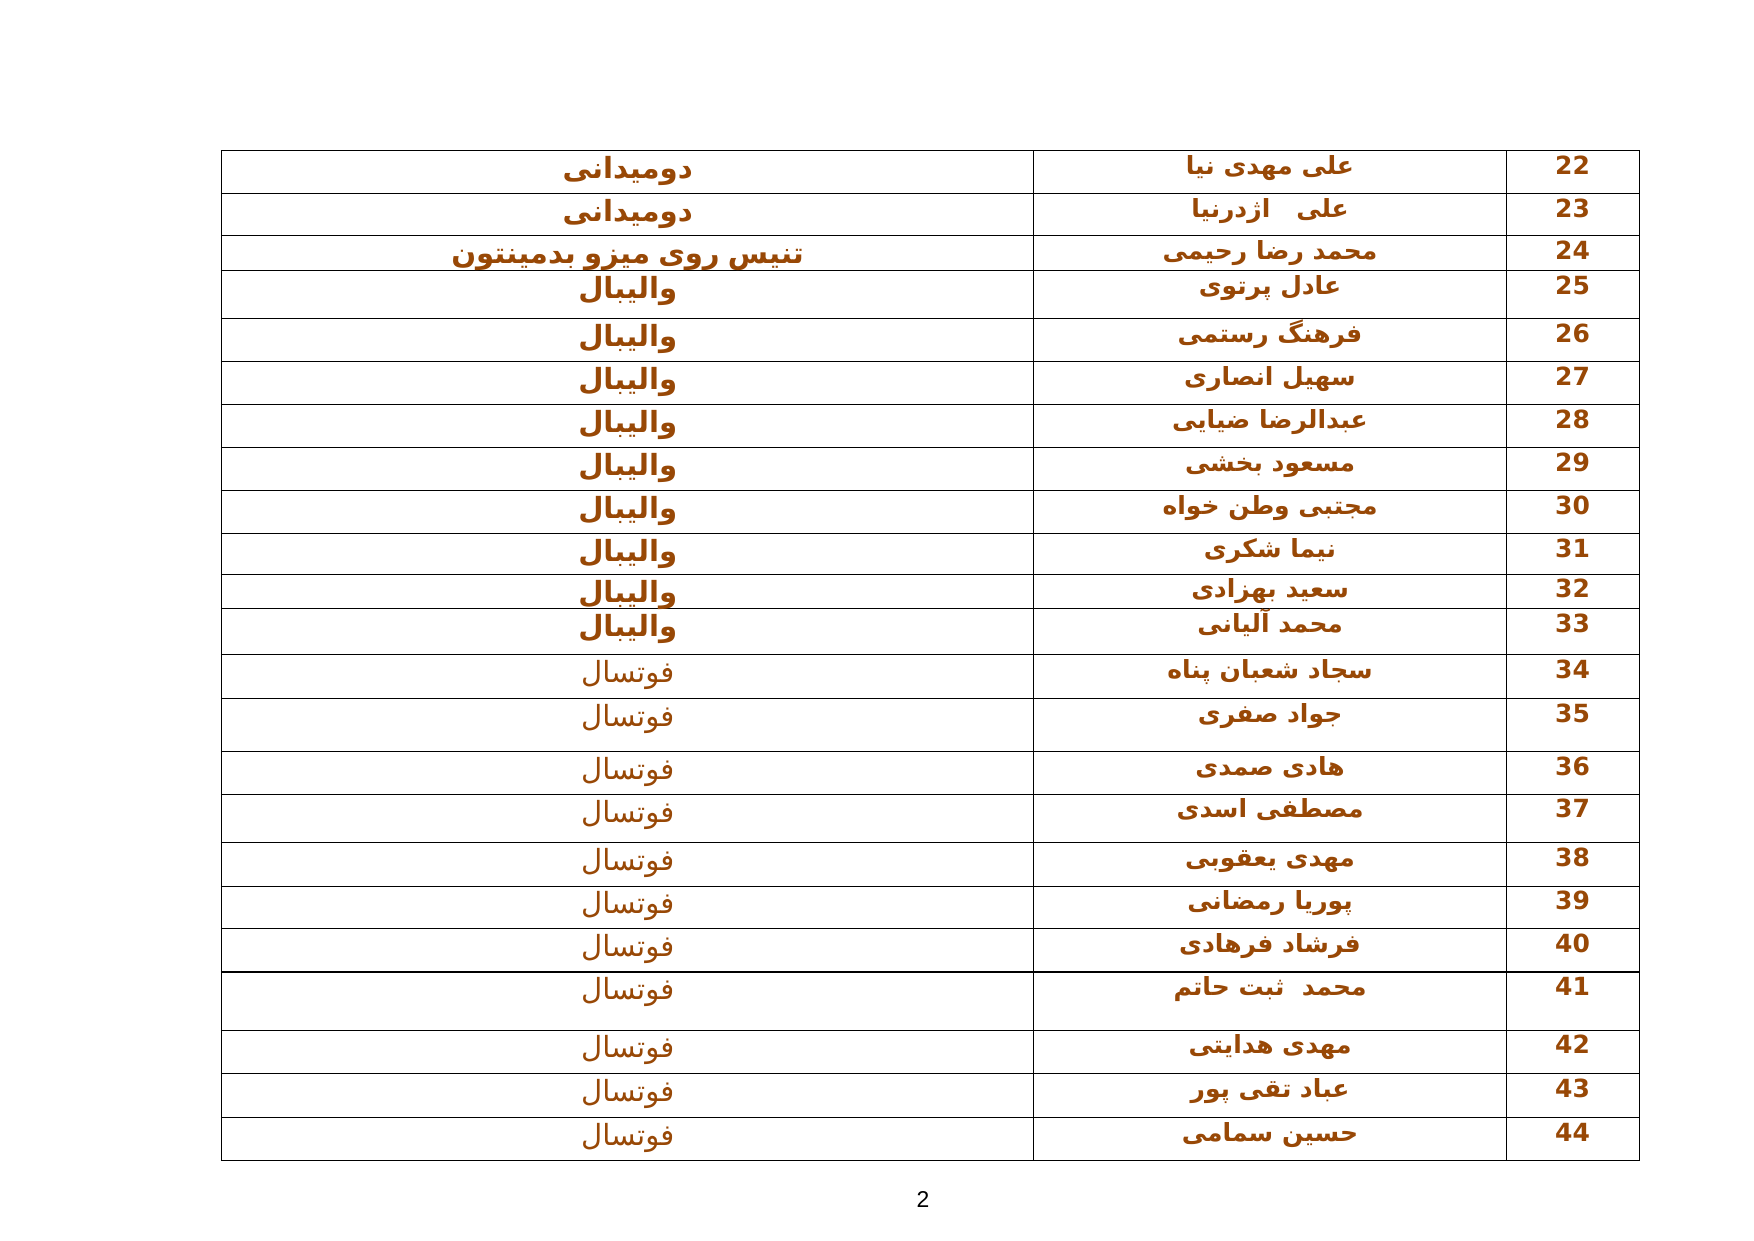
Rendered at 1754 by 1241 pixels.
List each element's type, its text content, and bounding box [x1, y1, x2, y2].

table_cell حسین سمامی [1034, 1118, 1506, 1160]
table_cell فوتسال [222, 795, 1033, 842]
table_cell 44 [1507, 1118, 1639, 1160]
table_cell سهیل انصاری [1034, 362, 1506, 404]
table_cell 28 [1507, 405, 1639, 447]
table_cell سجاد شعبان پناه [1034, 655, 1506, 698]
table_cell فرشاد فرهادی [1034, 929, 1506, 971]
table_cell مسعود بخشی [1034, 448, 1506, 490]
table_cell فوتسال [222, 1118, 1033, 1160]
table_cell مصطفی اسدی [1034, 795, 1506, 842]
table_cell والیبال [222, 575, 1033, 608]
table_cell عادل پرتوی [1034, 271, 1506, 318]
table_cell فوتسال [222, 752, 1033, 793]
table_cell فوتسال [222, 1031, 1033, 1073]
table_cell محمد رضا رحیمی [1034, 236, 1506, 270]
table_cell 35 [1507, 699, 1639, 751]
table_cell عباد تقی پور [1034, 1074, 1506, 1117]
table_cell فوتسال [222, 973, 1033, 1029]
table_cell فرهنگ رستمی [1034, 319, 1506, 361]
table_cell 25 [1507, 271, 1639, 318]
table_cell مجتبی وطن خواه [1034, 491, 1506, 533]
table_cell والیبال [222, 491, 1033, 533]
table_cell سعید بهزادی [1034, 575, 1506, 608]
table_cell 40 [1507, 929, 1639, 971]
table_cell پوریا رمضانی [1034, 887, 1506, 928]
table_cell فوتسال [222, 929, 1033, 971]
table_cell هادی صمدی [1034, 752, 1506, 793]
table_cell والیبال [222, 319, 1033, 361]
table_cell فوتسال [222, 1074, 1033, 1117]
table_cell 42 [1507, 1031, 1639, 1073]
table_cell 27 [1507, 362, 1639, 404]
table_cell 30 [1507, 491, 1639, 533]
table_cell والیبال [222, 534, 1033, 573]
table_cell نیما شکری [1034, 534, 1506, 573]
table_cell 41 [1507, 973, 1639, 1029]
table_cell 43 [1507, 1074, 1639, 1117]
table_cell 31 [1507, 534, 1639, 573]
table_cell والیبال [222, 271, 1033, 318]
table_cell مهدی هدایتی [1034, 1031, 1506, 1073]
table_cell 37 [1507, 795, 1639, 842]
table_cell عبدالرضا ضیایی [1034, 405, 1506, 447]
table_cell علی اژدرنیا [1034, 194, 1506, 235]
table_cell فوتسال [222, 655, 1033, 698]
table_cell دومیدانی [222, 194, 1033, 235]
table_cell 36 [1507, 752, 1639, 793]
table_cell 26 [1507, 319, 1639, 361]
table_cell 23 [1507, 194, 1639, 235]
table_cell 32 [1507, 575, 1639, 608]
table_cell 34 [1507, 655, 1639, 698]
table_cell مهدی یعقوبی [1034, 843, 1506, 886]
table_cell 29 [1507, 448, 1639, 490]
table_cell والیبال [222, 362, 1033, 404]
table_cell والیبال [222, 405, 1033, 447]
table_cell جواد صفری [1034, 699, 1506, 751]
table_cell فوتسال [222, 843, 1033, 886]
table_cell محمد آلیانی [1034, 609, 1506, 654]
table_cell 22 [1507, 151, 1639, 193]
table_cell تنیس روی میزو بدمینتون [222, 236, 1033, 270]
table_cell 33 [1507, 609, 1639, 654]
table_cell علی مهدی نیا [1034, 151, 1506, 193]
table_cell 24 [1507, 236, 1639, 270]
table_cell والیبال [222, 448, 1033, 490]
table_cell 38 [1507, 843, 1639, 886]
table_cell محمد ثبت حاتم [1034, 973, 1506, 1029]
table_cell 39 [1507, 887, 1639, 928]
table_cell والیبال [222, 609, 1033, 654]
table_cell فوتسال [222, 887, 1033, 928]
table_cell فوتسال [222, 699, 1033, 751]
table_cell دومیدانی [222, 151, 1033, 193]
